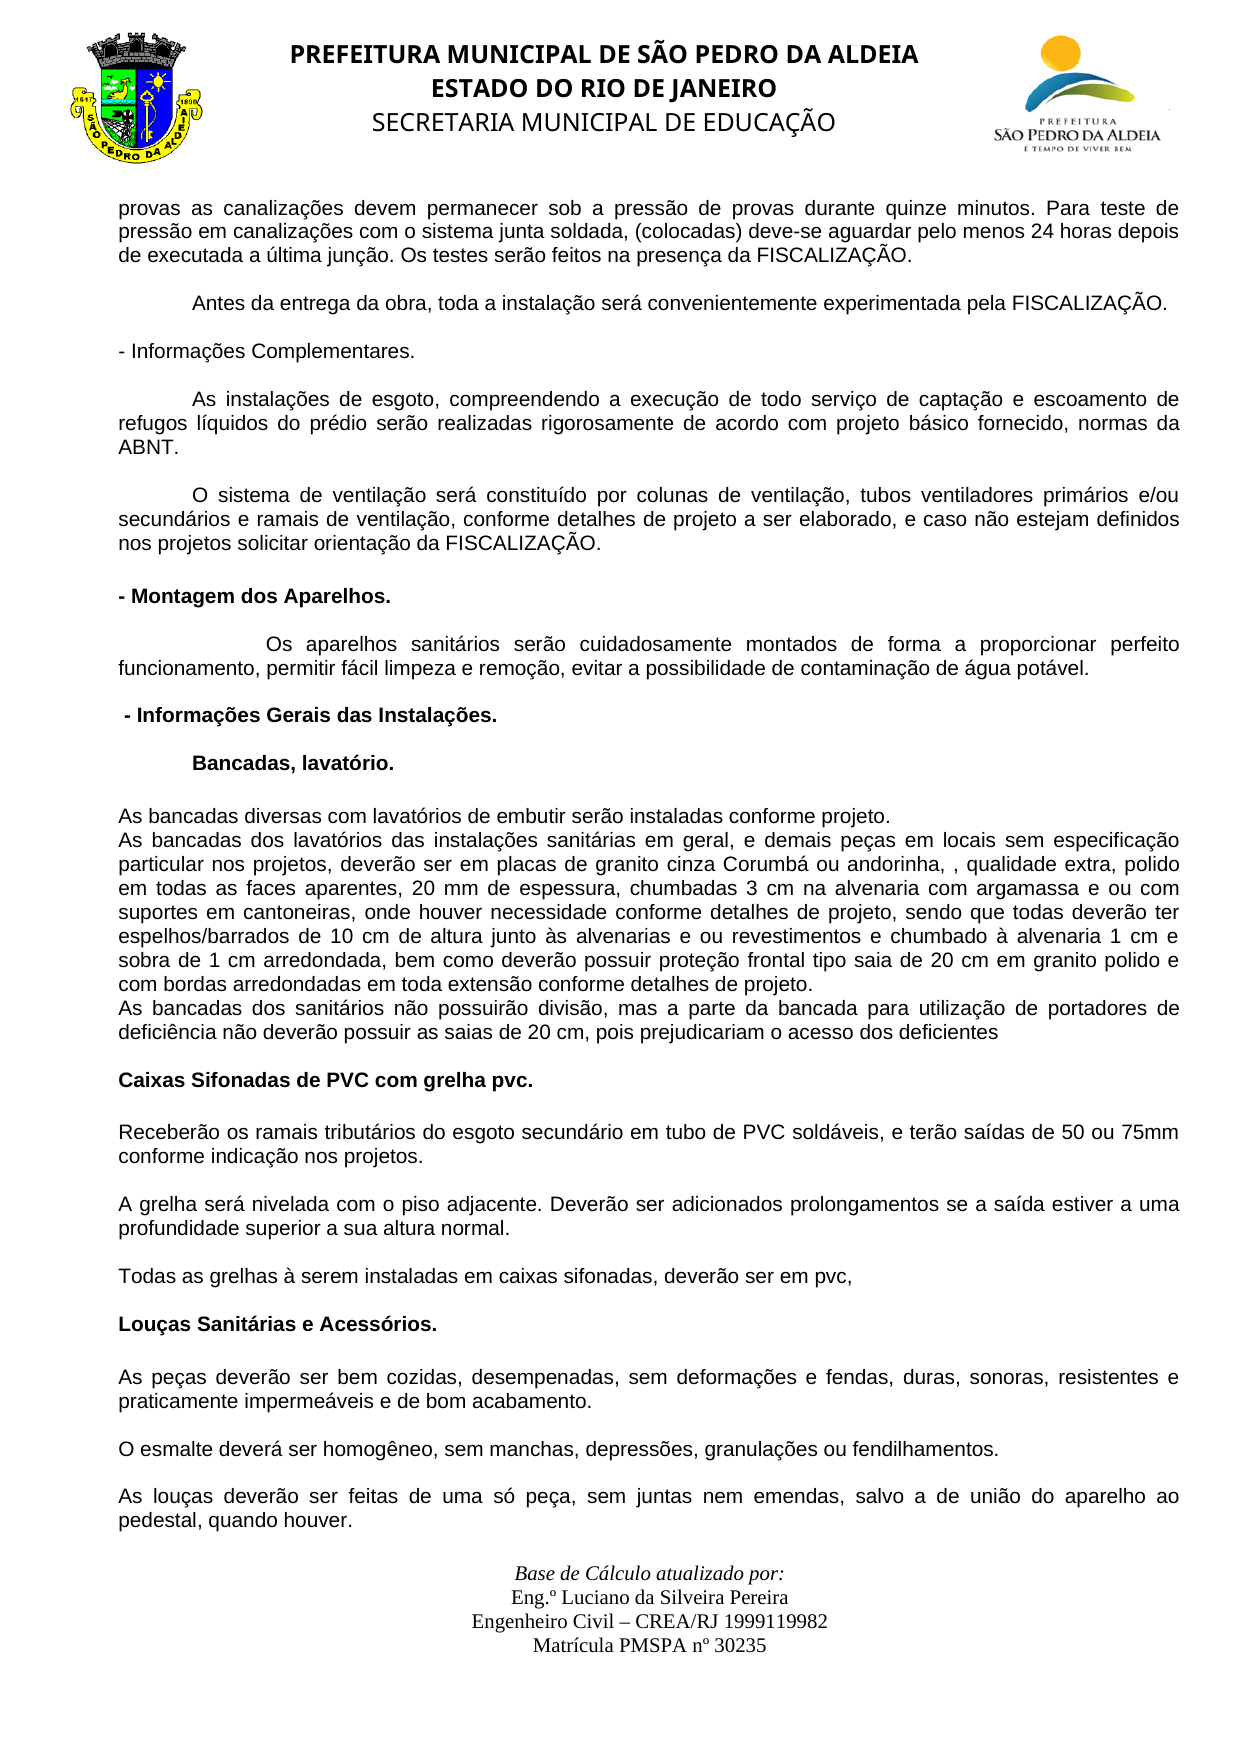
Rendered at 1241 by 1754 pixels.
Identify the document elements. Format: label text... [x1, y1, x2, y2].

text O sistema de ventilação será constituído por colunas de ventilação, tubos ventiladores primários e/ou secundários e ramais de ventilação, conforme detalhes de projeto a ser elaborado, e caso não estejam definidos nos projetos solicitar orientação da FISCALIZAÇÃO. [118, 483, 1181, 555]
text As louças deverão ser feitas de uma só peça, sem juntas nem emendas, salvo a de união do aparelho ao pedestal, quando houver. [118, 1484, 1181, 1532]
text Todas as grelhas à serem instaladas em caixas sifonadas, deverão ser em pvc, [118, 1264, 1181, 1288]
picture [989, 28, 1180, 154]
text Antes da entrega da obra, toda a instalação será convenientemente experimentada pela FISCALIZAÇÃO. [118, 291, 1181, 315]
text O esmalte deverá ser homogêneo, sem manchas, depressões, granulações ou fendilhamentos. [118, 1436, 1181, 1460]
text Bancadas, lavatório. [118, 751, 1181, 775]
text Os aparelhos sanitários serão cuidadosamente montados de forma a proporcionar perfeito funcionamento, permitir fácil limpeza e remoção, evitar a possibilidade de contaminação de água potável. [118, 631, 1181, 679]
text As instalações de esgoto, compreendendo a execução de todo serviço de captação e escoamento de refugos líquidos do prédio serão realizadas rigorosamente de acordo com projeto básico fornecido, normas da ABNT. [118, 387, 1181, 459]
text A grelha será nivelada com o piso adjacente. Deverão ser adicionados prolongamentos se a saída estiver a uma profundidade superior a sua altura normal. [118, 1192, 1181, 1240]
text As bancadas dos sanitários não possuirão divisão, mas a parte da bancada para utilização de portadores de deficiência não deverão possuir as saias de , pois prejudicariam o acesso dos deficientes [118, 996, 1181, 1043]
text As peças deverão ser bem cozidas, desempenadas, sem deformações e fendas, duras, sonoras, resistentes e praticamente impermeáveis e de bom acabamento. [118, 1364, 1181, 1412]
text Caixas Sifonadas de PVC com grelha pvc. [118, 1067, 1181, 1091]
text - Montagem dos Aparelhos. [118, 583, 1181, 607]
text As bancadas diversas com lavatórios de embutir serão instaladas conforme projeto. [118, 804, 1181, 828]
text As bancadas dos lavatórios das instalações sanitárias em geral, e demais peças em locais sem especificação particular nos projetos, deverão ser em placas de granito cinza Corumbá ou andorinha, , qualidade extra, polido em todas as faces aparentes, de espessura, chumbadas na alvenaria com argamassa e ou com suportes em cantoneiras, onde houver necessidade conforme detalhes de projeto, sendo que todas deverão ter espelhos/barrados de de altura junto às alvenarias e ou revestimentos e chumbado à alvenaria e sobra de arredondada, bem como deverão possuir proteção frontal tipo saia de em granito polido e com bordas arredondadas em toda extensão conforme detalhes de projeto. [118, 828, 1181, 996]
text Receberão os ramais tributários do esgoto secundário em tubo de PVC soldáveis, e terão saídas de 50 ou 75mm conforme indicação nos projetos. [118, 1120, 1181, 1168]
text - Informações Complementares. [118, 339, 1181, 363]
text - Informações Gerais das Instalações. [118, 703, 1181, 727]
text Louças Sanitárias e Acessórios. [118, 1312, 1181, 1336]
picture [63, 28, 206, 165]
